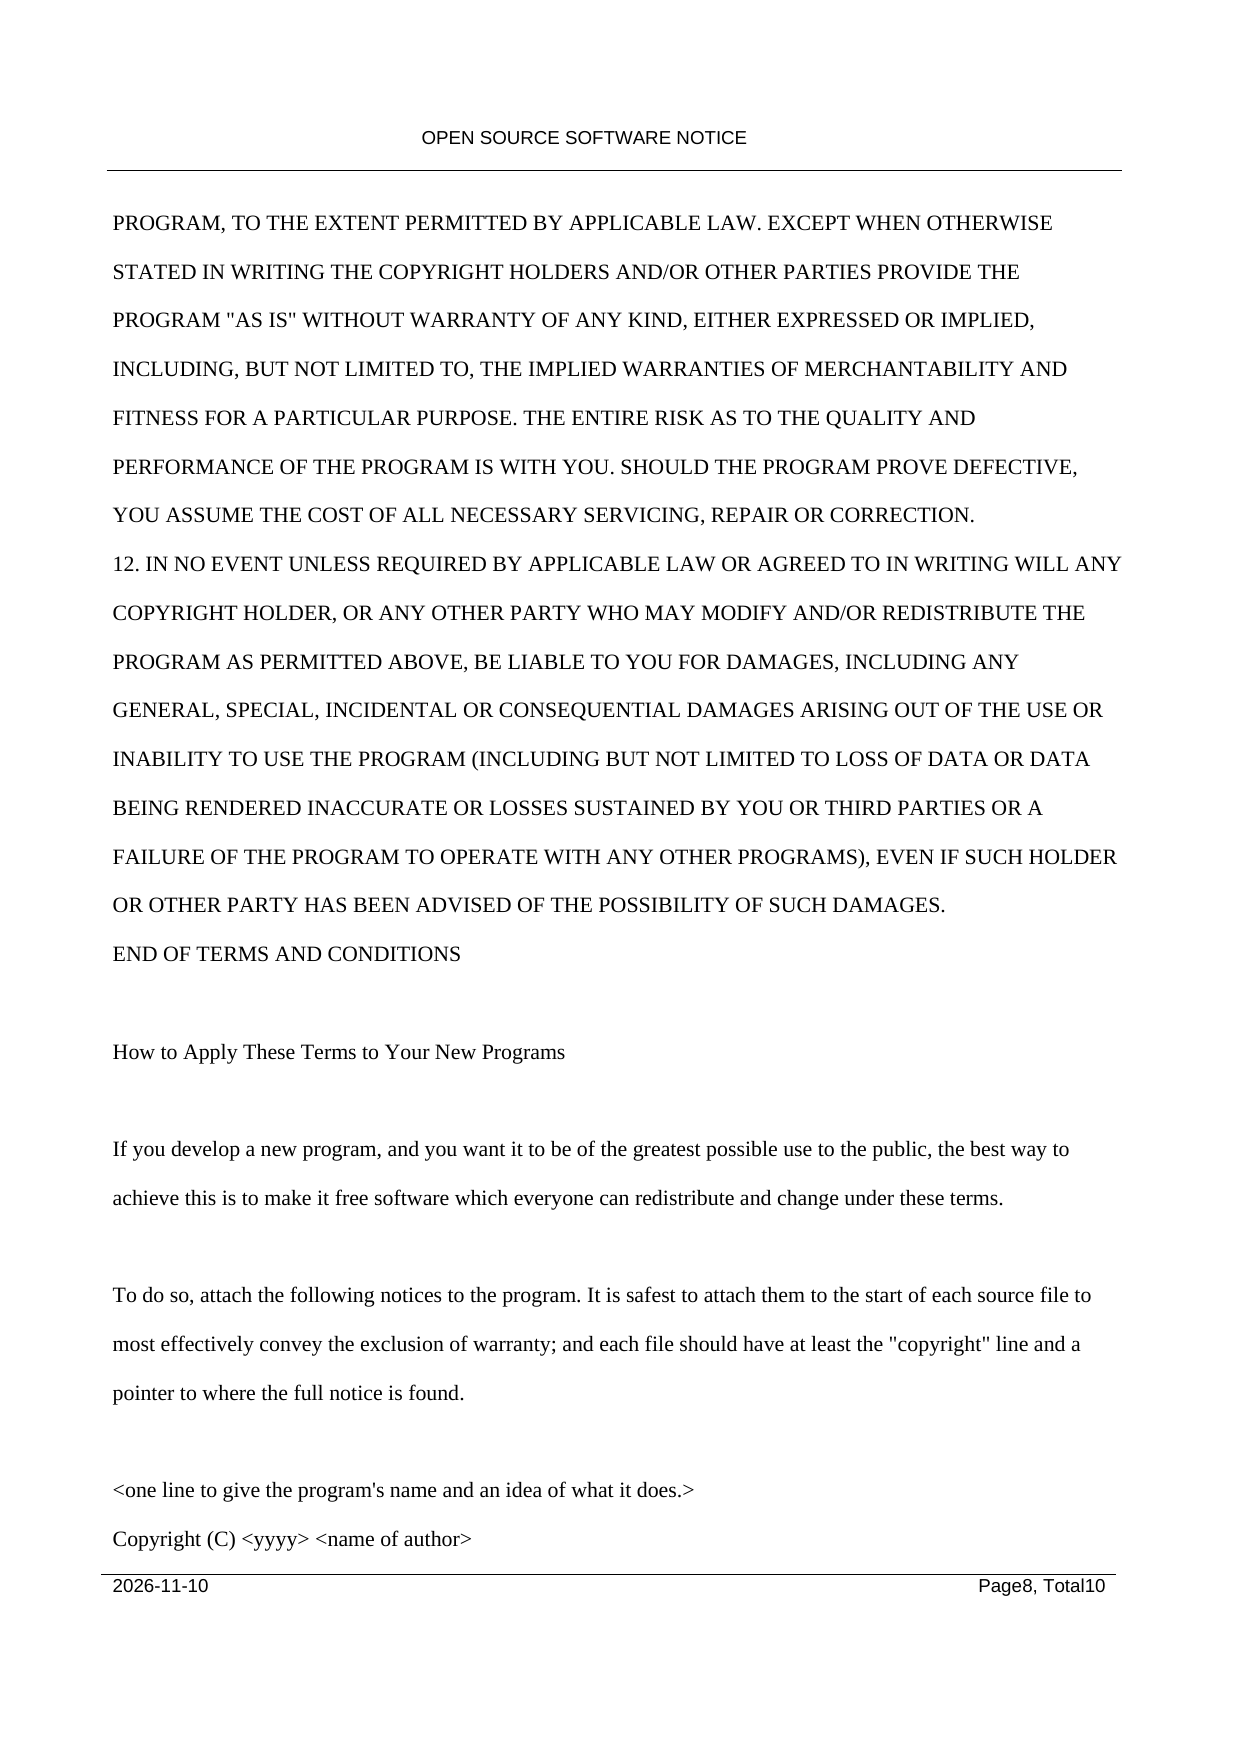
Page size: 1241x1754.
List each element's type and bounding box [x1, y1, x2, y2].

text [112, 206, 1128, 1555]
